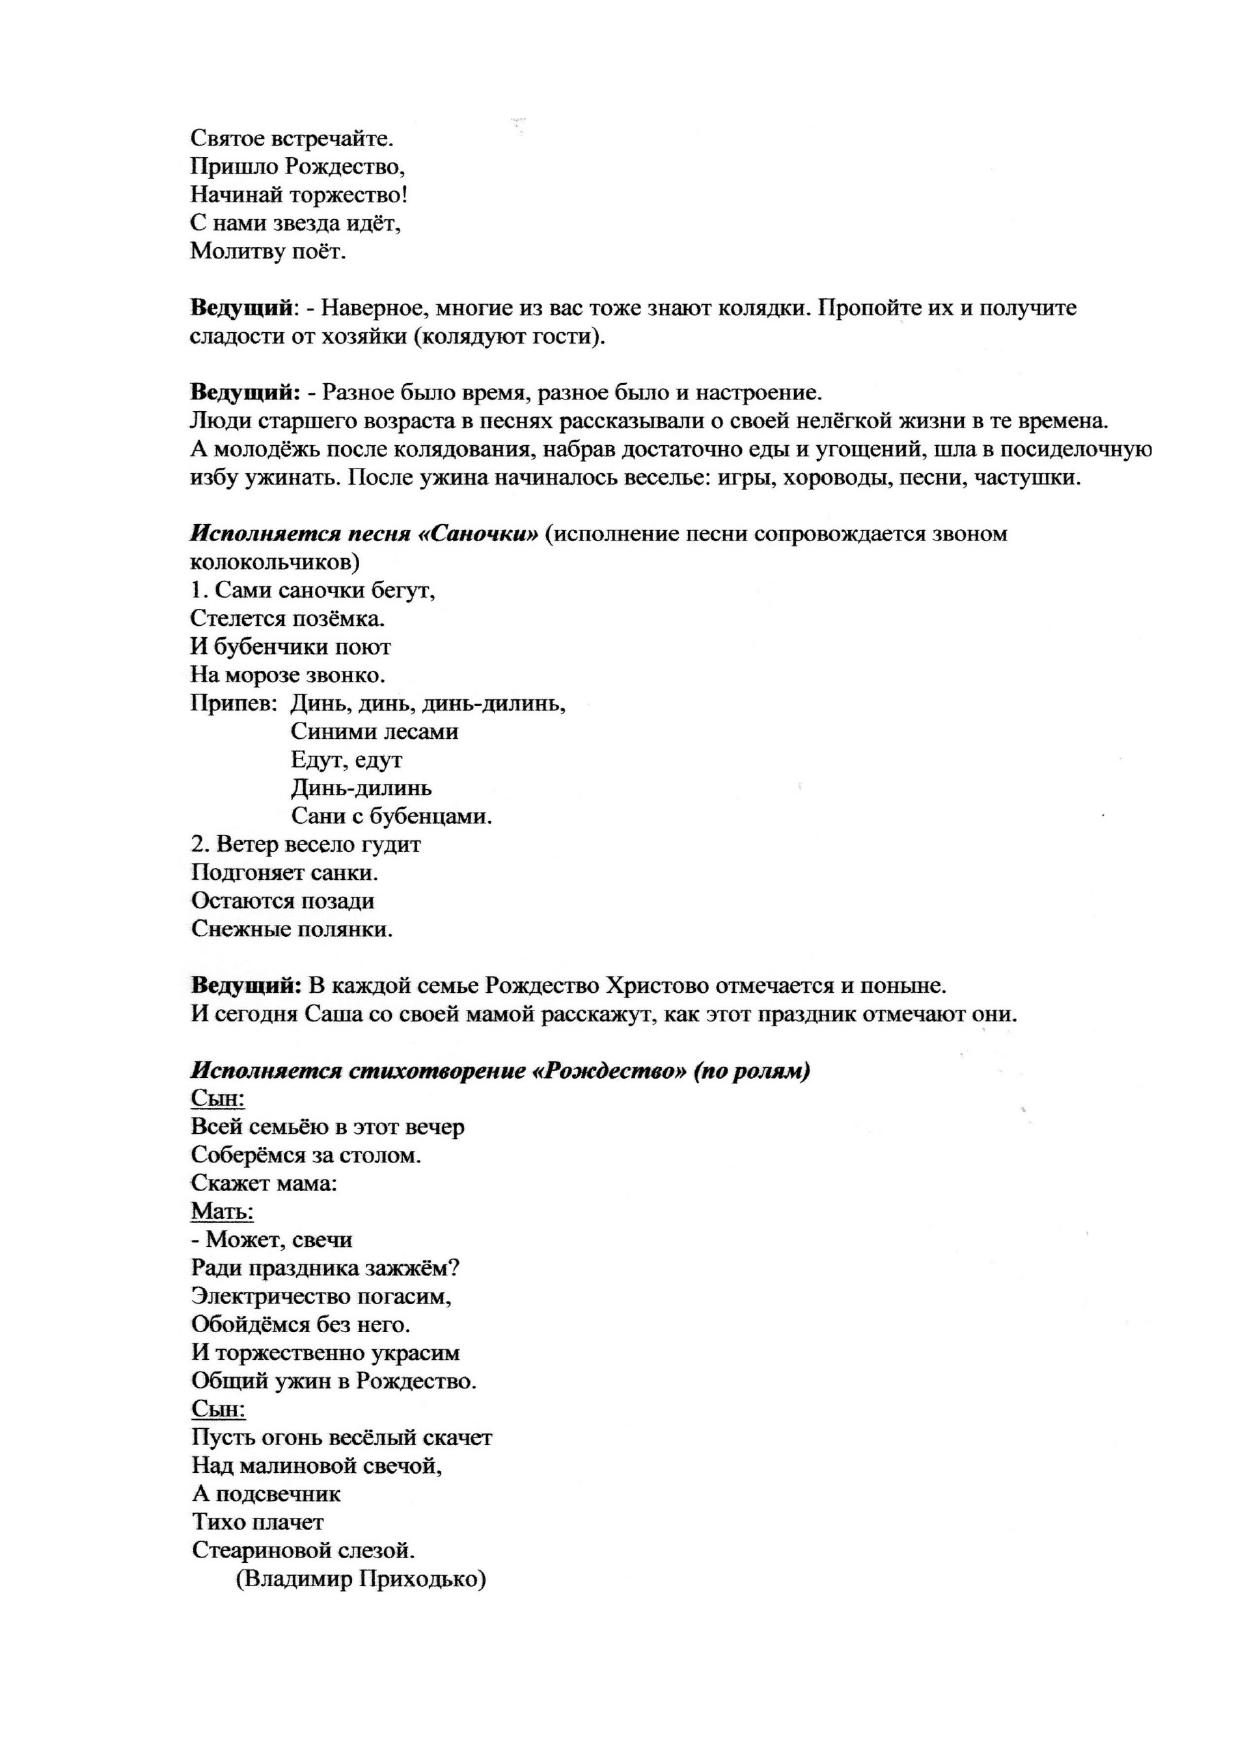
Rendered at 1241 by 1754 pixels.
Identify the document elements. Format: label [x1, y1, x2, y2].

picture [177, 118, 1152, 1598]
